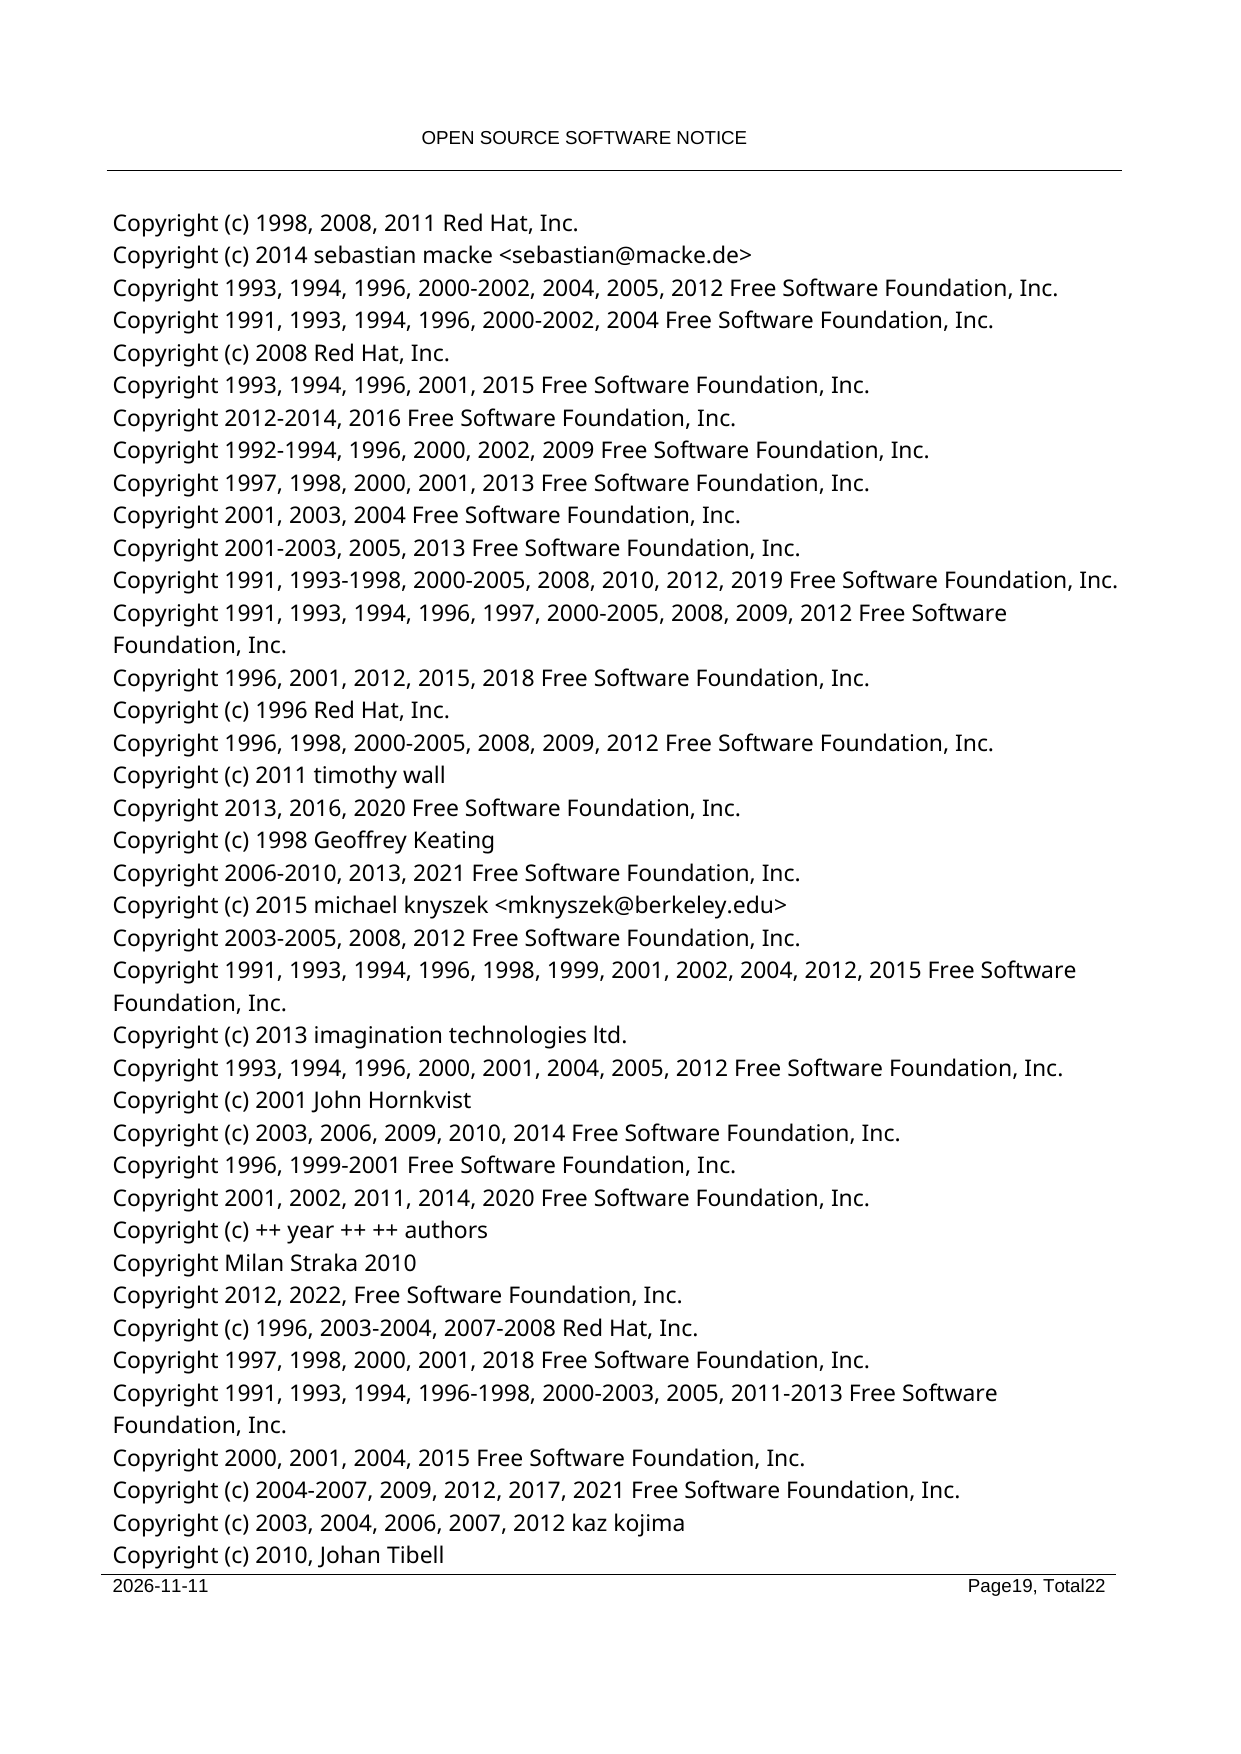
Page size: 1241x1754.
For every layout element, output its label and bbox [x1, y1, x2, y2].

text [112, 206, 1128, 1571]
